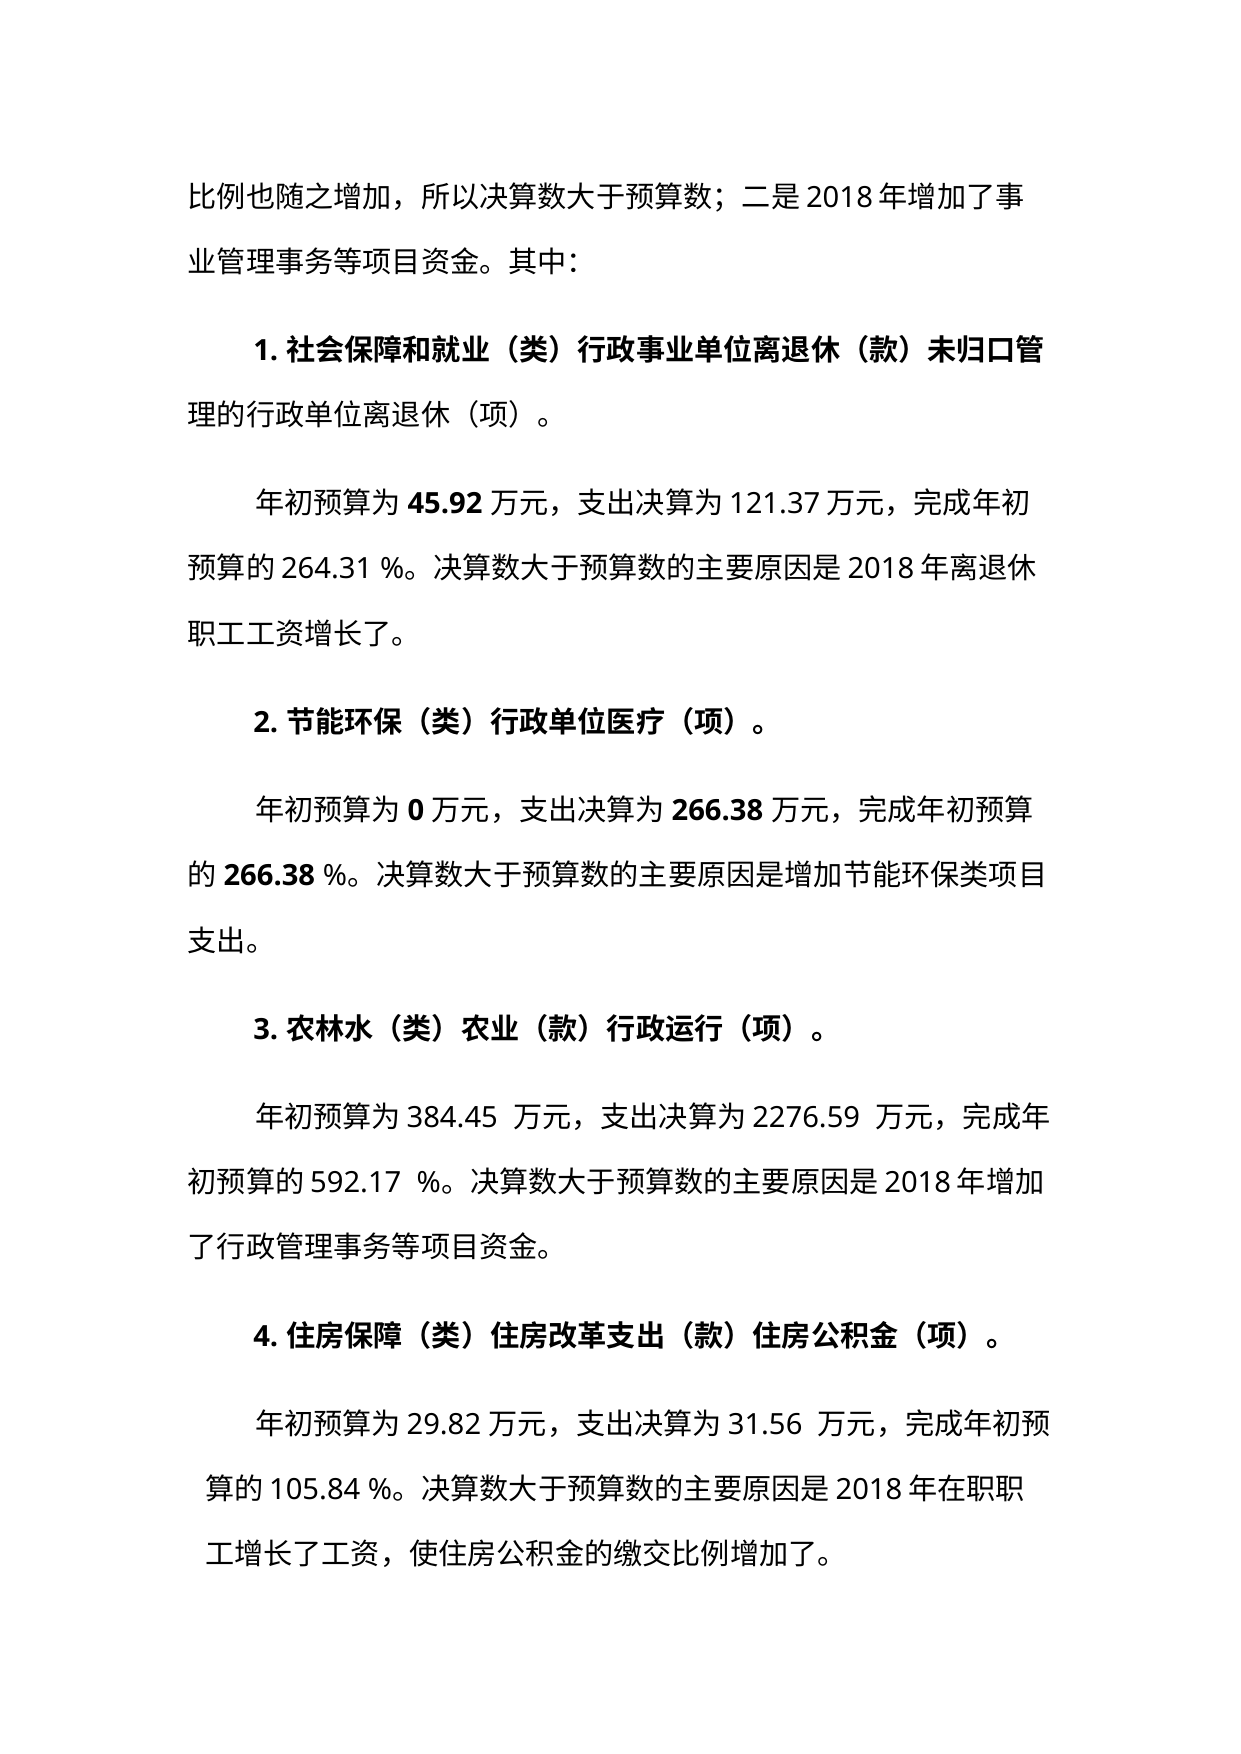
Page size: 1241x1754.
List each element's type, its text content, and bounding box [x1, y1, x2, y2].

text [187, 162, 1053, 292]
text 年初预算为 45.92 万元，支出决算为121.37万元，完成年初预算的264.31 %。决算数大于预算数的主要原因是2018年离退休职工工资增长了。 [187, 469, 1053, 664]
text 2. 节能环保（类）行政单位医疗（项）。 [187, 687, 1053, 752]
text 3. 农林水（类）农业（款）行政运行（项）。 [187, 994, 1053, 1059]
text 年初预算为29.82 万元，支出决算为31.56 万元，完成年初预算的105.84 %。决算数大于预算数的主要原因是2018年在职职工增长了工资，使住房公积金的缴交比例增加了。 [205, 1389, 1053, 1584]
text 年初预算为 0 万元，支出决算为 266.38 万元，完成年初预算的 266.38 %。决算数大于预算数的主要原因是增加节能环保类项目支出。 [187, 776, 1053, 971]
text 4. 住房保障（类）住房改革支出（款）住房公积金（项）。 [187, 1301, 1053, 1366]
text 年初预算为384.45 万元，支出决算为2276.59 万元，完成年初预算的592.17 %。决算数大于预算数的主要原因是2018年增加了行政管理事务等项目资金。 [187, 1083, 1053, 1278]
text 1. 社会保障和就业（类）行政事业单位离退休（款）未归口管理的行政单位离退休（项）。 [187, 315, 1053, 445]
